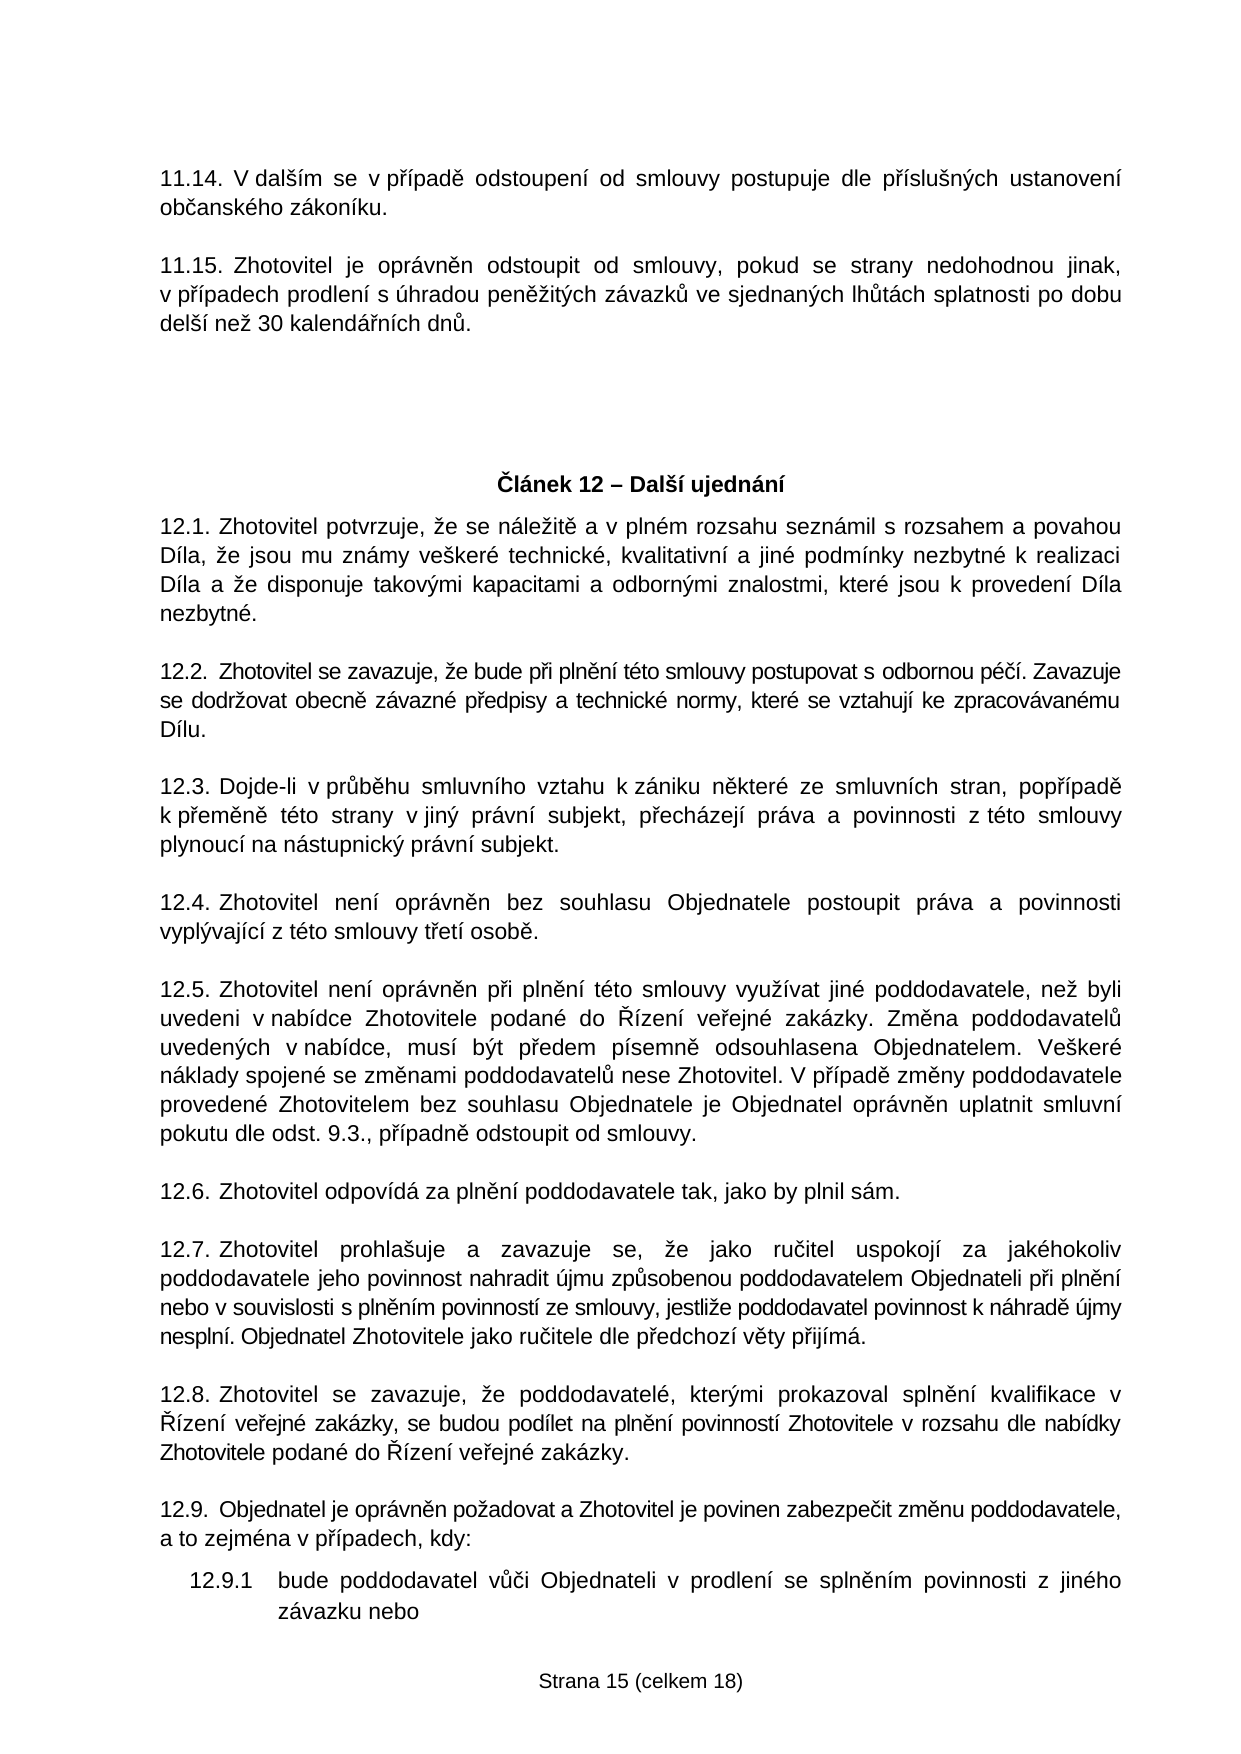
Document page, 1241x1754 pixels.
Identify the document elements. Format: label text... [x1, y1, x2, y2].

list Zhotovitel není oprávněn bez souhlasu Objednatele postoupit práva a povinnosti vyplývající z této smlouvy třetí osobě. [159, 889, 1122, 944]
list Dojde-li v průběhu smluvního vztahu k zániku některé ze smluvních stran, popřípadě k přeměně této strany v jiný právní subjekt, přecházejí práva a povinnosti z této smlouvy plynoucí na nástupnický právní subjekt. [159, 773, 1122, 858]
list V dalším se v případě odstoupení od smlouvy postupuje dle příslušných ustanovení občanského zákoníku. [159, 165, 1122, 220]
text 12.9.1 bude poddodavatel vůči Objednateli v prodlení se splněním povinnosti z jiného závazku nebo [189, 1567, 1122, 1624]
list Zhotovitel není oprávněn při plnění této smlouvy využívat jiné poddodavatele, než byli uvedeni v nabídce Zhotovitele podané do Řízení veřejné zakázky. Změna poddodavatelů uvedených v nabídce, musí být předem písemně odsouhlasena Objednatelem. Veškeré náklady spojené se změnami poddodavatelů nese Zhotovitel. V případě změny poddodavatele provedené Zhotovitelem bez souhlasu Objednatele je Objednatel oprávněn uplatnit smluvní pokutu dle odst. 9.3., případně odstoupit od smlouvy. [159, 976, 1122, 1147]
list Zhotovitel potvrzuje, že se náležitě a v plném rozsahu seznámil s rozsahem a povahou Díla, že jsou mu známy veškeré technické, kvalitativní a jiné podmínky nezbytné k realizaci Díla a že disponuje takovými kapacitami a odbornými znalostmi, které jsou k provedení Díla nezbytné. [159, 513, 1122, 626]
list Zhotovitel prohlašuje a zavazuje se, že jako ručitel uspokojí za jakéhokoliv poddodavatele jeho povinnost nahradit újmu způsobenou poddodavatelem Objednateli při plnění nebo v souvislosti s plněním povinností ze smlouvy, jestliže poddodavatel povinnost k náhradě újmy nesplní. Objednatel Zhotovitele jako ručitele dle předchozí věty přijímá. [159, 1236, 1122, 1349]
list Objednatel je oprávněn požadovat a Zhotovitel je povinen zabezpečit změnu poddodavatele, a to zejména v případech, kdy: [159, 1496, 1122, 1552]
list Zhotovitel odpovídá za plnění poddodavatele tak, jako by plnil sám. [159, 1178, 1122, 1204]
list Zhotovitel je oprávněn odstoupit od smlouvy, pokud se strany nedohodnou jinak, v případech prodlení s úhradou peněžitých závazků ve sjednaných lhůtách splatnosti po dobu delší než 30 kalendářních dnů. [159, 252, 1122, 336]
list Zhotovitel se zavazuje, že poddodavatelé, kterými prokazoval splnění kvalifikace v Řízení veřejné zakázky, se budou podílet na plnění povinností Zhotovitele v rozsahu dle nabídky Zhotovitele podané do Řízení veřejné zakázky. [159, 1381, 1122, 1465]
text Článek 12 – Další ujednání [159, 471, 1122, 498]
list Zhotovitel se zavazuje, že bude při plnění této smlouvy postupovat s odbornou péčí. Zavazuje se dodržovat obecně závazné předpisy a technické normy, které se vztahují ke zpracovávanému Dílu. [159, 658, 1122, 742]
